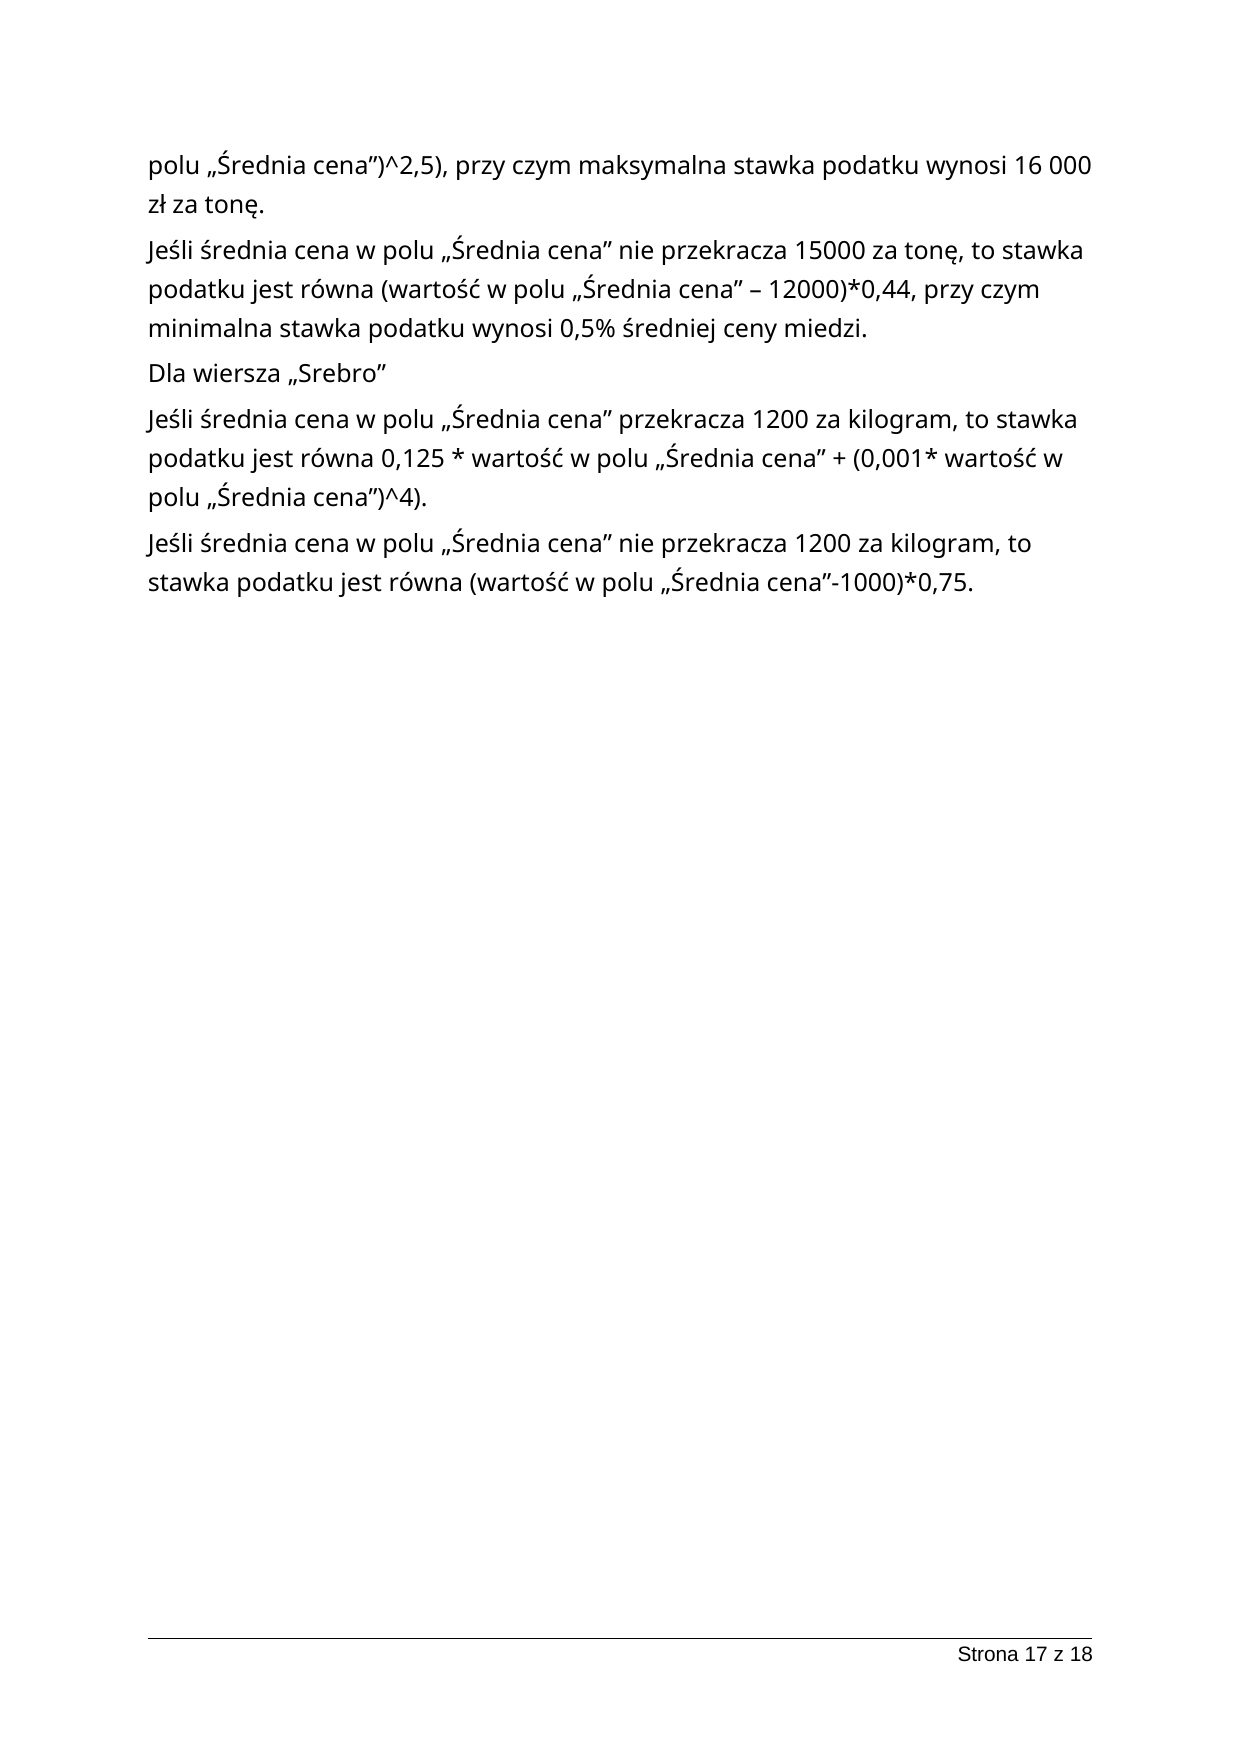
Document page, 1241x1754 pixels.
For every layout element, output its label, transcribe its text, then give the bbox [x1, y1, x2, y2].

text Jeśli średnia cena w polu „Średnia cena” nie przekracza 15000 za tonę, to stawka podatku jest równa (wartość w polu „Średnia cena” – 12000)*0,44, przy czym minimalna stawka podatku wynosi 0,5% średniej ceny miedzi. [148, 232, 1092, 345]
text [148, 148, 1092, 221]
text Dla wiersza „Srebro” [148, 356, 1092, 390]
text Jeśli średnia cena w polu „Średnia cena” nie przekracza 1200 za kilogram, to stawka podatku jest równa (wartość w polu „Średnia cena”-1000)*0,75. [148, 525, 1092, 598]
text Jeśli średnia cena w polu „Średnia cena” przekracza 1200 za kilogram, to stawka podatku jest równa 0,125 * wartość w polu „Średnia cena” + (0,001* wartość w polu „Średnia cena”)^4). [148, 401, 1092, 514]
